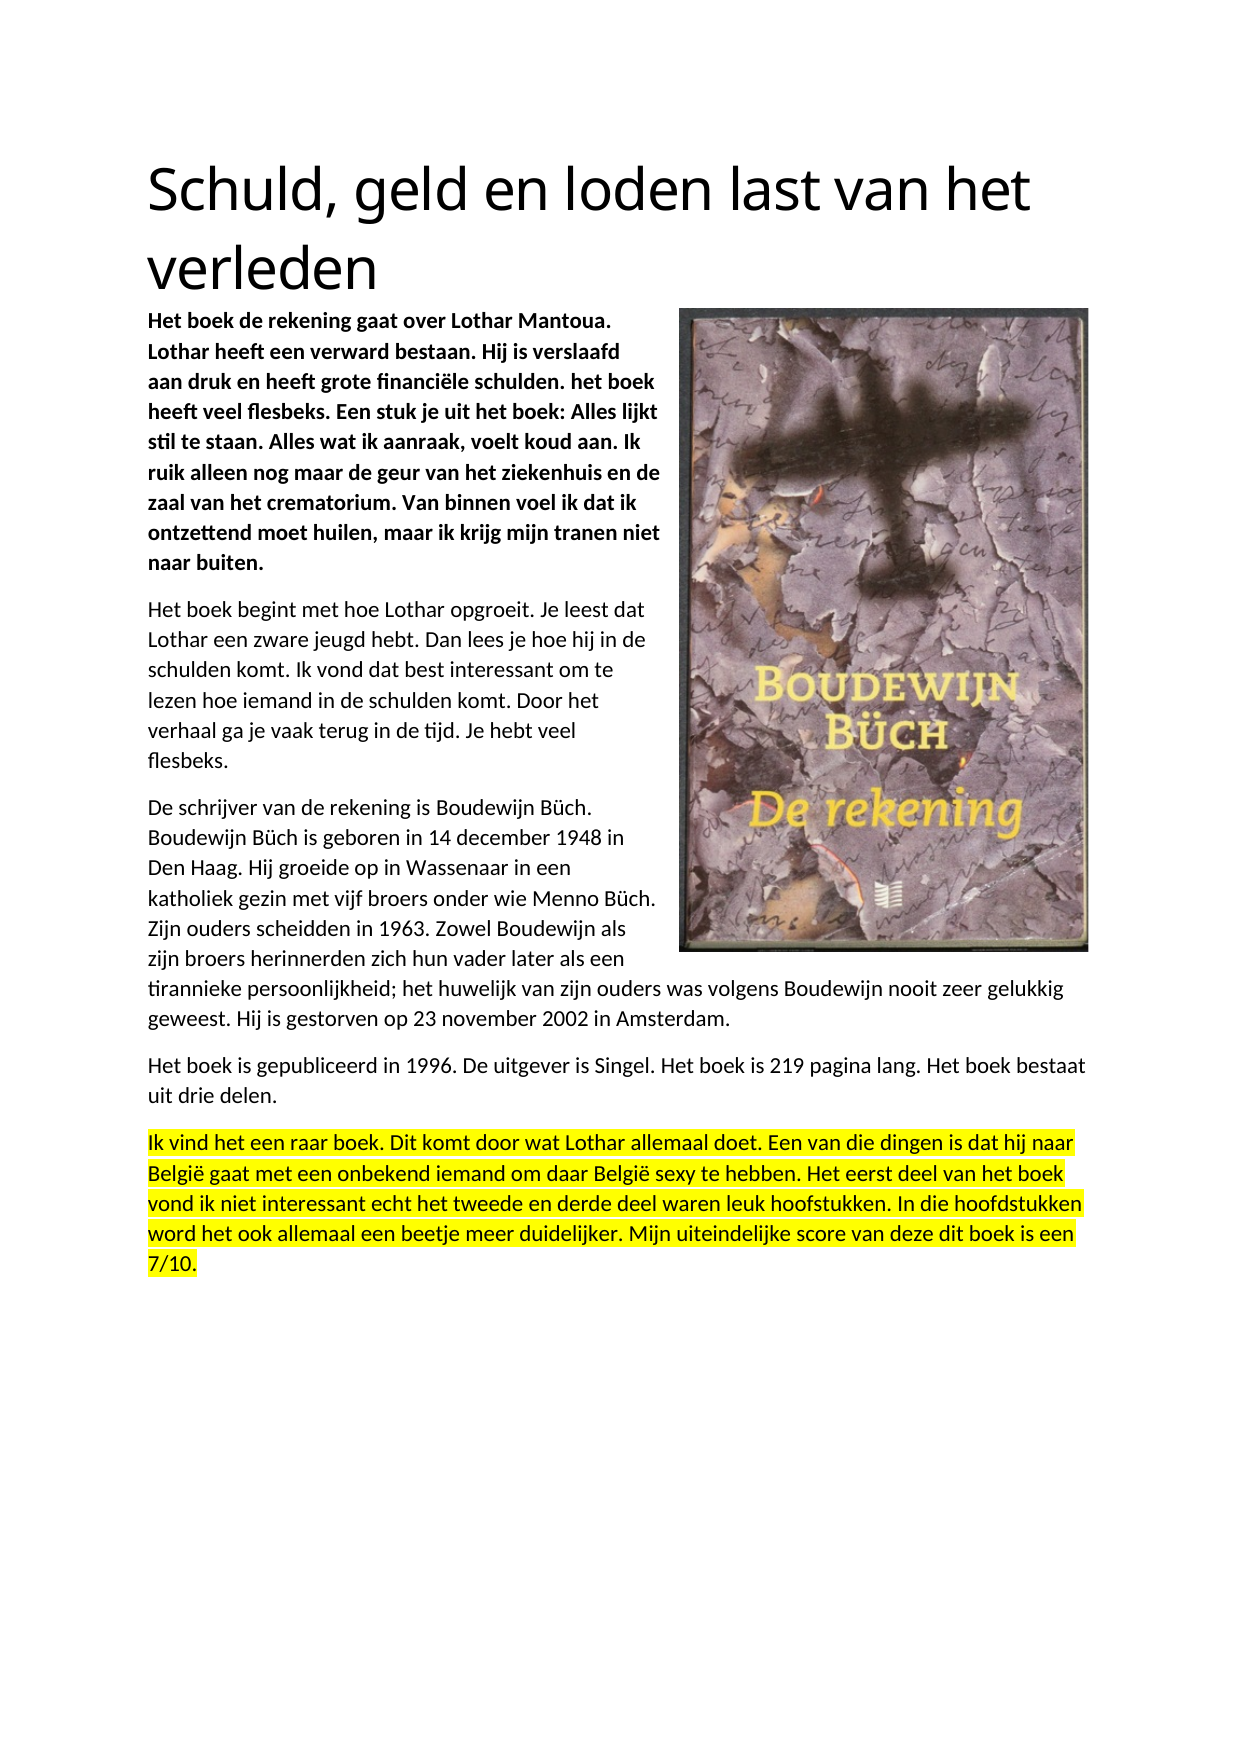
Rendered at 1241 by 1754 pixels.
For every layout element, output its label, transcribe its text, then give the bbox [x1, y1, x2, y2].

title Schuld, geld en loden last van het verleden [148, 148, 1093, 307]
text De schrijver van de rekening is Boudewijn Büch. Boudewijn Büch is geboren in 14 december 1948 in Den Haag. Hij groeide op in Wassenaar in een katholiek gezin met vijf broers onder wie Menno Büch. Zijn ouders scheidden in 1963. Zowel Boudewijn als zijn broers herinnerden zich hun vader later als een tirannieke persoonlijkheid; het huwelijk van zijn ouders was volgens Boudewijn nooit zeer gelukkig geweest. Hij is gestorven op 23 november 2002 in Amsterdam. [148, 793, 1093, 1032]
text Het boek begint met hoe Lothar opgroeit. Je leest dat Lothar een zware jeugd hebt. Dan lees je hoe hij in de schulden komt. Ik vond dat best interessant om te lezen hoe iemand in de schulden komt. Door het verhaal ga je vaak terug in de tijd. Je hebt veel flesbeks. [148, 595, 679, 774]
text Het boek de rekening gaat over Lothar Mantoua. Lothar heeft een verward bestaan. Hij is verslaafd aan druk en heeft grote financiële schulden. het boek heeft veel flesbeks. Een stuk je uit het boek: Alles lijkt stil te staan. Alles wat ik aanraak, voelt koud aan. Ik ruik alleen nog maar de geur van het ziekenhuis en de zaal van het crematorium. Van binnen voel ik dat ik ontzettend moet huilen, maar ik krijg mijn tranen niet naar buiten. [148, 307, 1093, 576]
text Het boek is gepubliceerd in 1996. De uitgever is Singel. Het boek is 219 pagina lang. Het boek bestaat uit drie delen. [148, 1051, 1093, 1109]
text Ik vind het een raar boek. Dit komt door wat Lothar allemaal doet. Een van die dingen is dat hij naar België gaat met een onbekend iemand om daar België sexy te hebben. Het eerst deel van het boek vond ik niet interessant echt het tweede en derde deel waren leuk hoofstukken. In die hoofdstukken word het ook allemaal een beetje meer duidelijker. Mijn uiteindelijke score van deze dit boek is een 7/10. [148, 1128, 1093, 1277]
picture [679, 308, 1089, 952]
